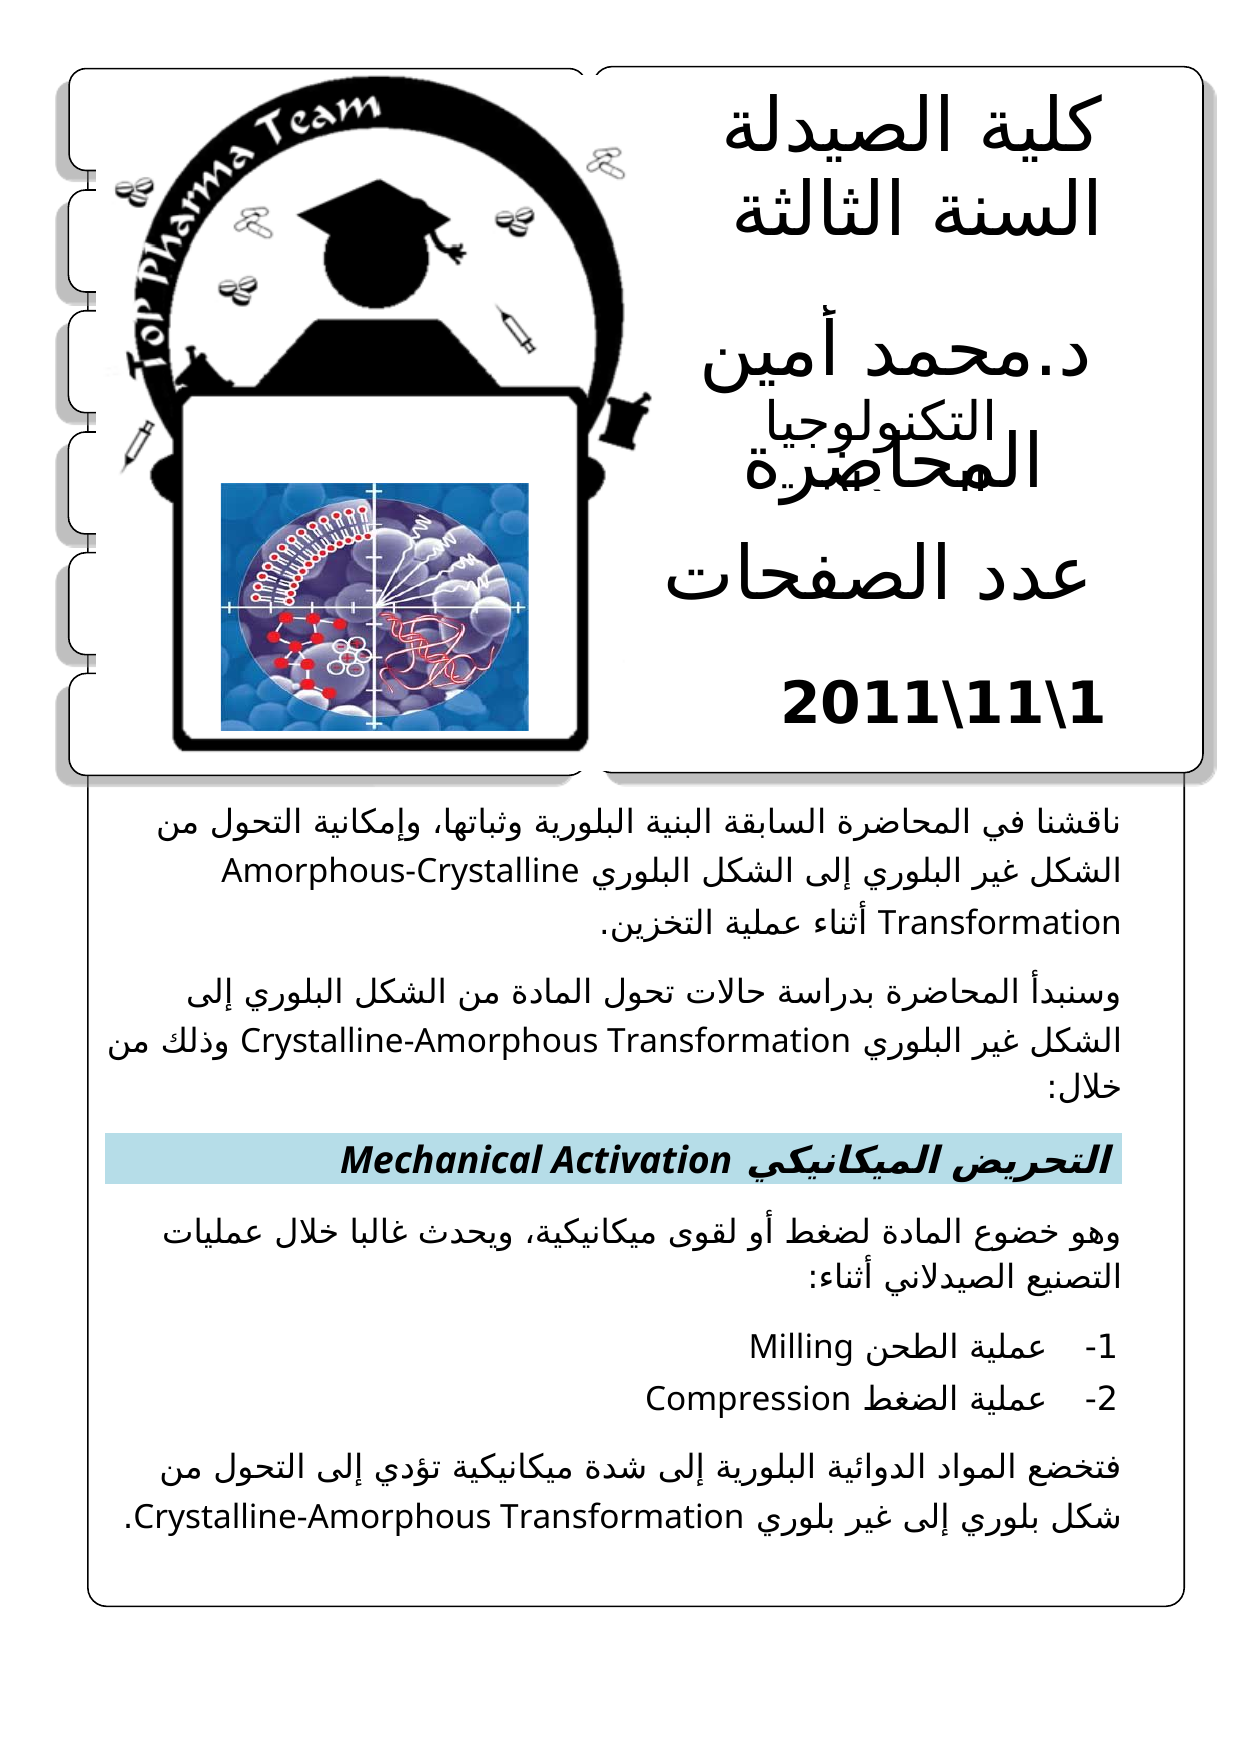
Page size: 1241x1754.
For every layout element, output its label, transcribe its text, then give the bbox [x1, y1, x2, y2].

list عملية الطحن Milling [105, 1323, 1085, 1368]
text التحريض الميكانيكي Mechanical Activation [105, 1133, 1122, 1184]
picture [96, 75, 658, 771]
text ناقشنا في المحاضرة السابقة البنية البلورية وثباتها، وإمكانية التحول من الشكل غير البلوري إلى الشكل البلوري Amorphous-Crystalline Transformation أثناء عملية التخزين. [105, 802, 1122, 944]
text وهو خضوع المادة لضغط أو لقوى ميكانيكية، ويحدث غالبا خلال عمليات التصنيع الصيدلاني أثناء: [105, 1213, 1122, 1296]
text فتخضع المواد الدوائية البلورية إلى شدة ميكانيكية تؤدي إلى التحول من شكل بلوري إلى غير بلوري Crystalline-Amorphous Transformation. [105, 1448, 1122, 1538]
text وسنبدأ المحاضرة بدراسة حالات تحول المادة من الشكل البلوري إلى الشكل غير البلوري Crystalline-Amorphous Transformation وذلك من خلال: [105, 972, 1122, 1107]
list عملية الضغط Compression [105, 1375, 1085, 1420]
